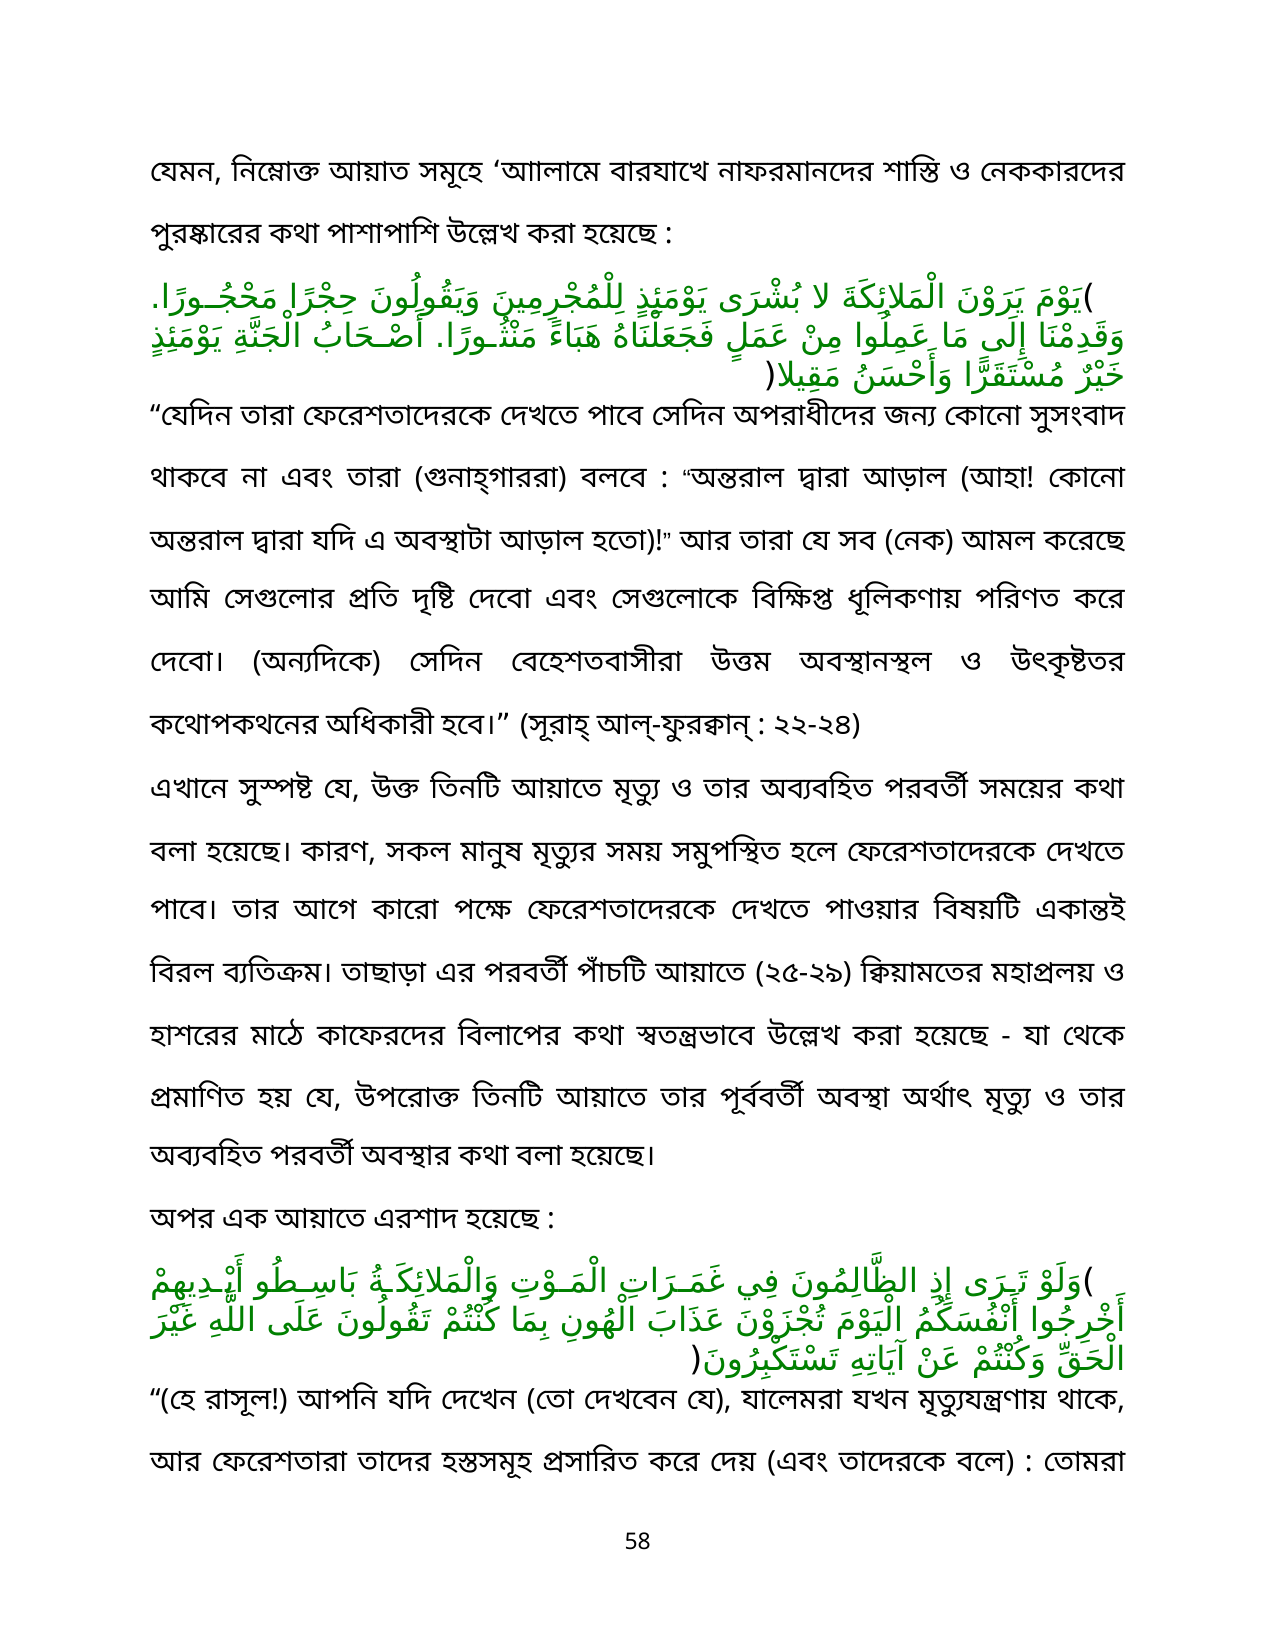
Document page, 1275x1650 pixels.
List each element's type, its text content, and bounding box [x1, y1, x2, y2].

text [150, 1378, 1125, 1484]
text “যেদিন তারা ফেরেশতাদেরকে দেখতে পাবে সেদিন অপরাধীদের জন্য কোনো সুসংবাদ থাকবে না এবং তারা (গুনাহ্গাররা) বলবে : “অন্তরাল দ্বারা আড়াল (আহা! কোনো অন্তরাল দ্বারা যদি এ অবস্থাটা আড়াল হতো)!” আর তারা যে সব (নেক) আমল করেছে আমি সেগুলোর প্রতি দৃষ্টি দেবো এবং সেগুলোকে বিক্ষিপ্ত ধূলিকণায় পরিণত করে দেবো। (অন্যদিকে) সেদিন বেহেশতবাসীরা উত্তম অবস্থানস্থল ও উৎকৃষ্টতর কথোপকথনের অধিকারী হবে।” (সূরাহ্ আল্-ফুরক্বান্ : ২২-২৪) [150, 394, 1125, 746]
text অপর এক আয়াতে এরশাদ হয়েছে : [150, 1197, 1125, 1240]
text )يَوْمَ يَرَوْنَ الْمَلائِكَةَ لا بُشْرَى يَوْمَئِذٍ لِلْمُجْرِمِينَ وَيَقُولُونَ حِجْرًا مَحْجُورًا. وَقَدِمْنَا إِلَى مَا عَمِلُوا مِنْ عَمَلٍ فَجَعَلْنَاهُ هَبَاءً مَنْثُورًا. أَصْحَابُ الْجَنَّةِ يَوْمَئِذٍ خَيْرٌ مُسْتَقَرًّا وَأَحْسَنُ مَقِيلا( [150, 277, 1125, 394]
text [150, 150, 1125, 256]
text এখানে সুস্পষ্ট যে, উক্ত তিনটি আয়াতে মৃত্যু ও তার অব্যবহিত পরবর্তী সময়ের কথা বলা হয়েছে। কারণ, সকল মানুষ মৃত্যুর সময় সমুপস্থিত হলে ফেরেশতাদেরকে দেখতে পাবে। তার আগে কারো পক্ষে ফেরেশতাদেরকে দেখতে পাওয়ার বিষয়টি একান্তই বিরল ব্যতিক্রম। তাছাড়া এর পরবর্তী পাঁচটি আয়াতে (২৫-২৯) ক্বিয়ামতের মহাপ্রলয় ও হাশরের মাঠে কাফেরদের বিলাপের কথা স্বতন্ত্রভাবে উল্লেখ করা হয়েছে - যা থেকে প্রমাণিত হয় যে, উপরোক্ত তিনটি আয়াতে তার পূর্ববর্তী অবস্থা অর্থাৎ মৃত্যু ও তার অব্যবহিত পরবর্তী অবস্থার কথা বলা হয়েছে। [150, 767, 1125, 1178]
text )وَلَوْ تَرَى إِذِ الظَّالِمُونَ فِي غَمَرَاتِ الْمَوْتِ وَالْمَلائِكَةُ بَاسِطُو أَيْدِيهِمْ أَخْرِجُوا أَنْفُسَكُمُ الْيَوْمَ تُجْزَوْنَ عَذَابَ الْهُونِ بِمَا كُنْتُمْ تَقُولُونَ عَلَى اللَّهِ غَيْرَ الْحَقِّ وَكُنْتُمْ عَنْ آيَاتِهِ تَسْتَكْبِرُونَ( [150, 1261, 1125, 1378]
